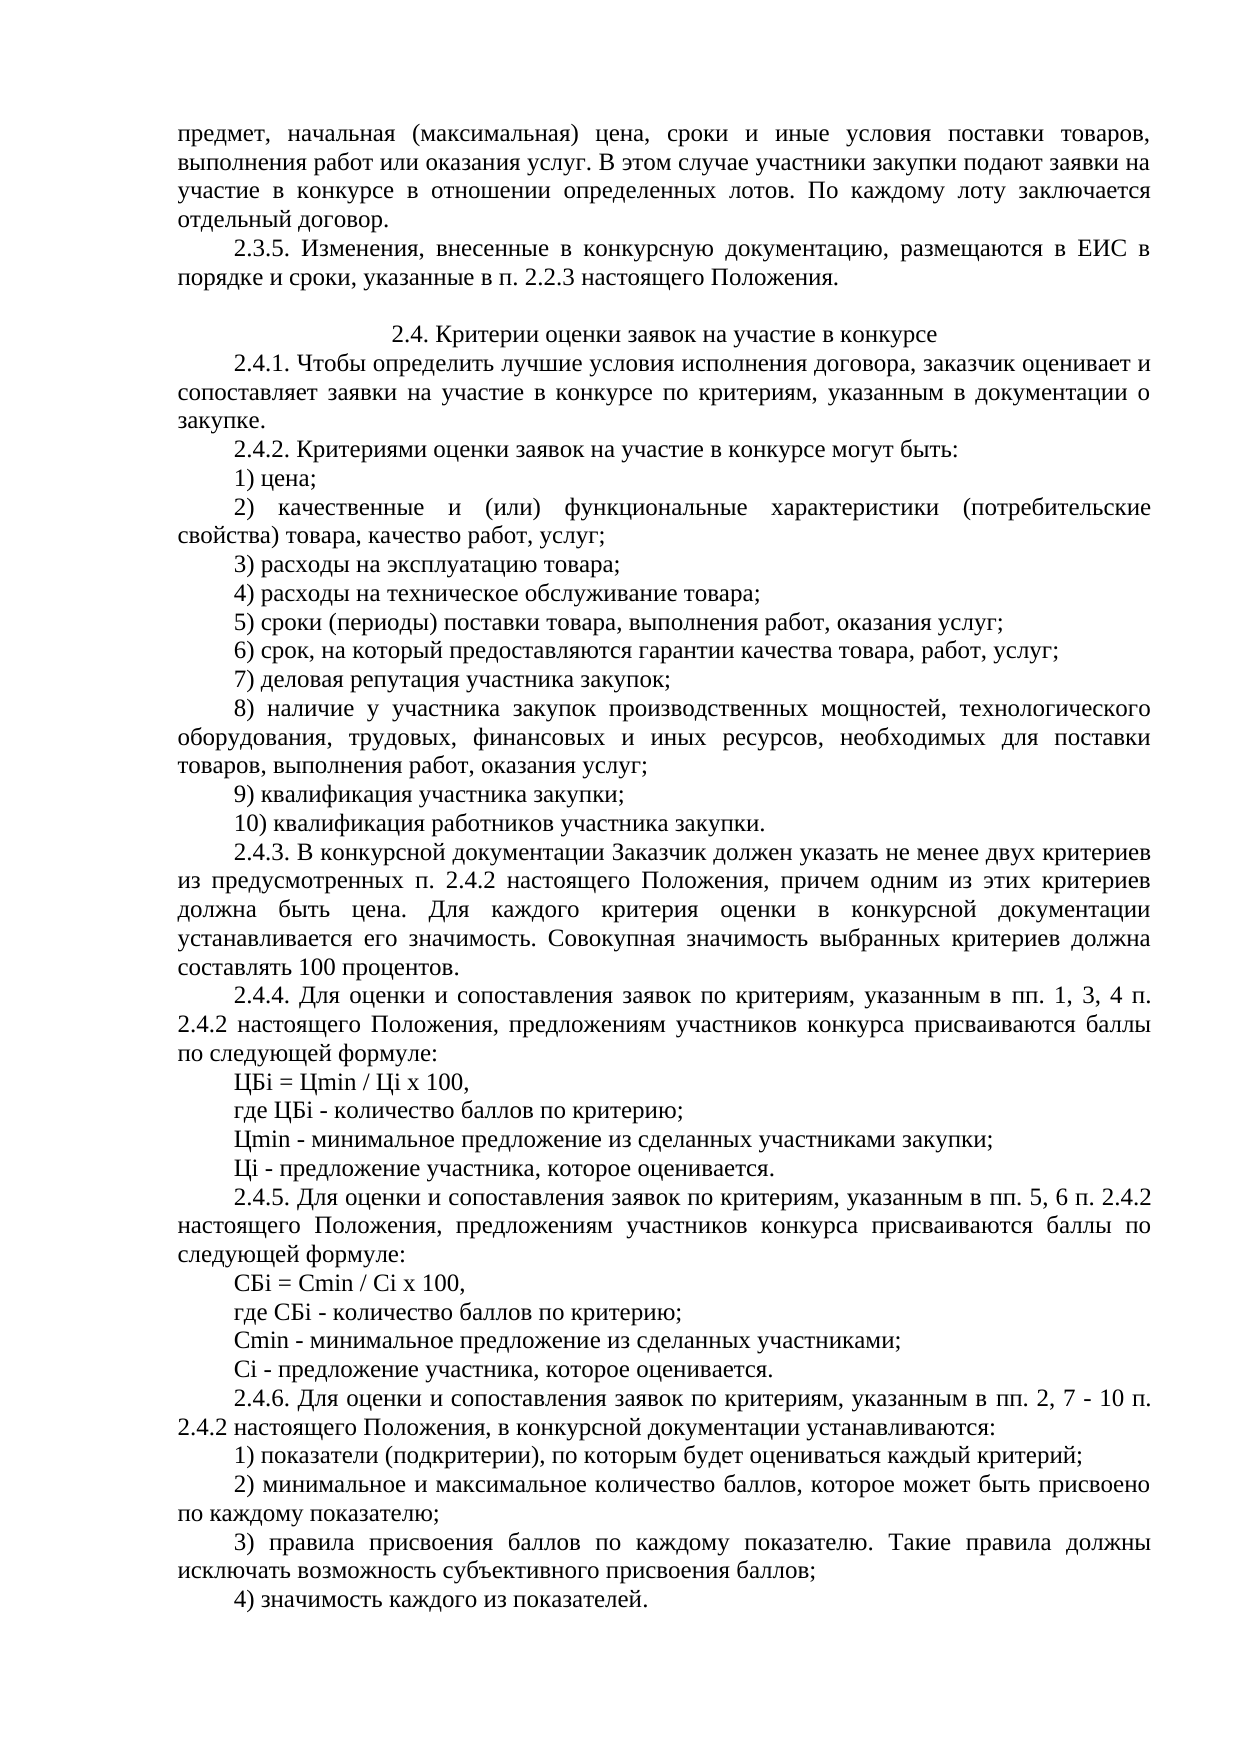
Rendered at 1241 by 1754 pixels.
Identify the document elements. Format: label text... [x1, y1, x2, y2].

text 4) расходы на техническое обслуживание товара; [177, 578, 1152, 607]
text Сi - предложение участника, которое оценивается. [177, 1354, 1152, 1383]
text 2.4.3. В конкурсной документации Заказчик должен указать не менее двух критериев из предусмотренных п. 2.4.2 настоящего Положения, причем одним из этих критериев должна быть цена. Для каждого критерия оценки в конкурсной документации устанавливается его значимость. Совокупная значимость выбранных критериев должна составлять 100 процентов. [177, 837, 1152, 981]
text Цmin - минимальное предложение из сделанных участниками закупки; [177, 1124, 1152, 1153]
text 1) показатели (подкритерии), по которым будет оцениваться каждый критерий; [177, 1441, 1152, 1469]
text 2) минимальное и максимальное количество баллов, которое может быть присвоено по каждому показателю; [177, 1469, 1152, 1527]
text 2.4. Критерии оценки заявок на участие в конкурсе [177, 319, 1152, 348]
text 3) правила присвоения баллов по каждому показателю. Такие правила должны исключать возможность субъективного присвоения баллов; [177, 1527, 1152, 1584]
text 6) срок, на который предоставляются гарантии качества товара, работ, услуг; [177, 636, 1152, 664]
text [177, 118, 1152, 233]
text 2.4.1. Чтобы определить лучшие условия исполнения договора, заказчик оценивает и сопоставляет заявки на участие в конкурсе по критериям, указанным в документации о закупке. [177, 348, 1152, 434]
text 8) наличие у участника закупок производственных мощностей, технологического оборудования, трудовых, финансовых и иных ресурсов, необходимых для поставки товаров, выполнения работ, оказания услуг; [177, 693, 1152, 779]
text ЦБi = Цmin / Цi x 100, [177, 1067, 1152, 1096]
text 2.4.6. Для оценки и сопоставления заявок по критериям, указанным в пп. 2, 7 - 10 п. 2.4.2 настоящего Положения, в конкурсной документации устанавливаются: [177, 1383, 1152, 1441]
text 2) качественные и (или) функциональные характеристики (потребительские свойства) товара, качество работ, услуг; [177, 492, 1152, 549]
text 2.3.5. Изменения, внесенные в конкурсную документацию, размещаются в ЕИС в порядке и сроки, указанные в п. 2.2.3 настоящего Положения. [177, 233, 1152, 291]
text 1) цена; [177, 463, 1152, 492]
text 3) расходы на эксплуатацию товара; [177, 549, 1152, 578]
text 5) сроки (периоды) поставки товара, выполнения работ, оказания услуг; [177, 607, 1152, 636]
text 2.4.2. Критериями оценки заявок на участие в конкурсе могут быть: [177, 434, 1152, 463]
text 10) квалификация работников участника закупки. [177, 808, 1152, 837]
text где СБi - количество баллов по критерию; [177, 1297, 1152, 1326]
text СБi = Сmin / Сi x 100, [177, 1268, 1152, 1297]
text где ЦБi - количество баллов по критерию; [177, 1096, 1152, 1124]
text 2.4.4. Для оценки и сопоставления заявок по критериям, указанным в пп. 1, 3, 4 п. 2.4.2 настоящего Положения, предложениям участников конкурса присваиваются баллы по следующей формуле: [177, 981, 1152, 1067]
text Цi - предложение участника, которое оценивается. [177, 1153, 1152, 1182]
text 4) значимость каждого из показателей. [177, 1584, 1152, 1613]
text 7) деловая репутация участника закупок; [177, 664, 1152, 693]
text Сmin - минимальное предложение из сделанных участниками; [177, 1326, 1152, 1354]
text 2.4.5. Для оценки и сопоставления заявок по критериям, указанным в пп. 5, 6 п. 2.4.2 настоящего Положения, предложениям участников конкурса присваиваются баллы по следующей формуле: [177, 1182, 1152, 1268]
text 9) квалификация участника закупки; [177, 779, 1152, 808]
